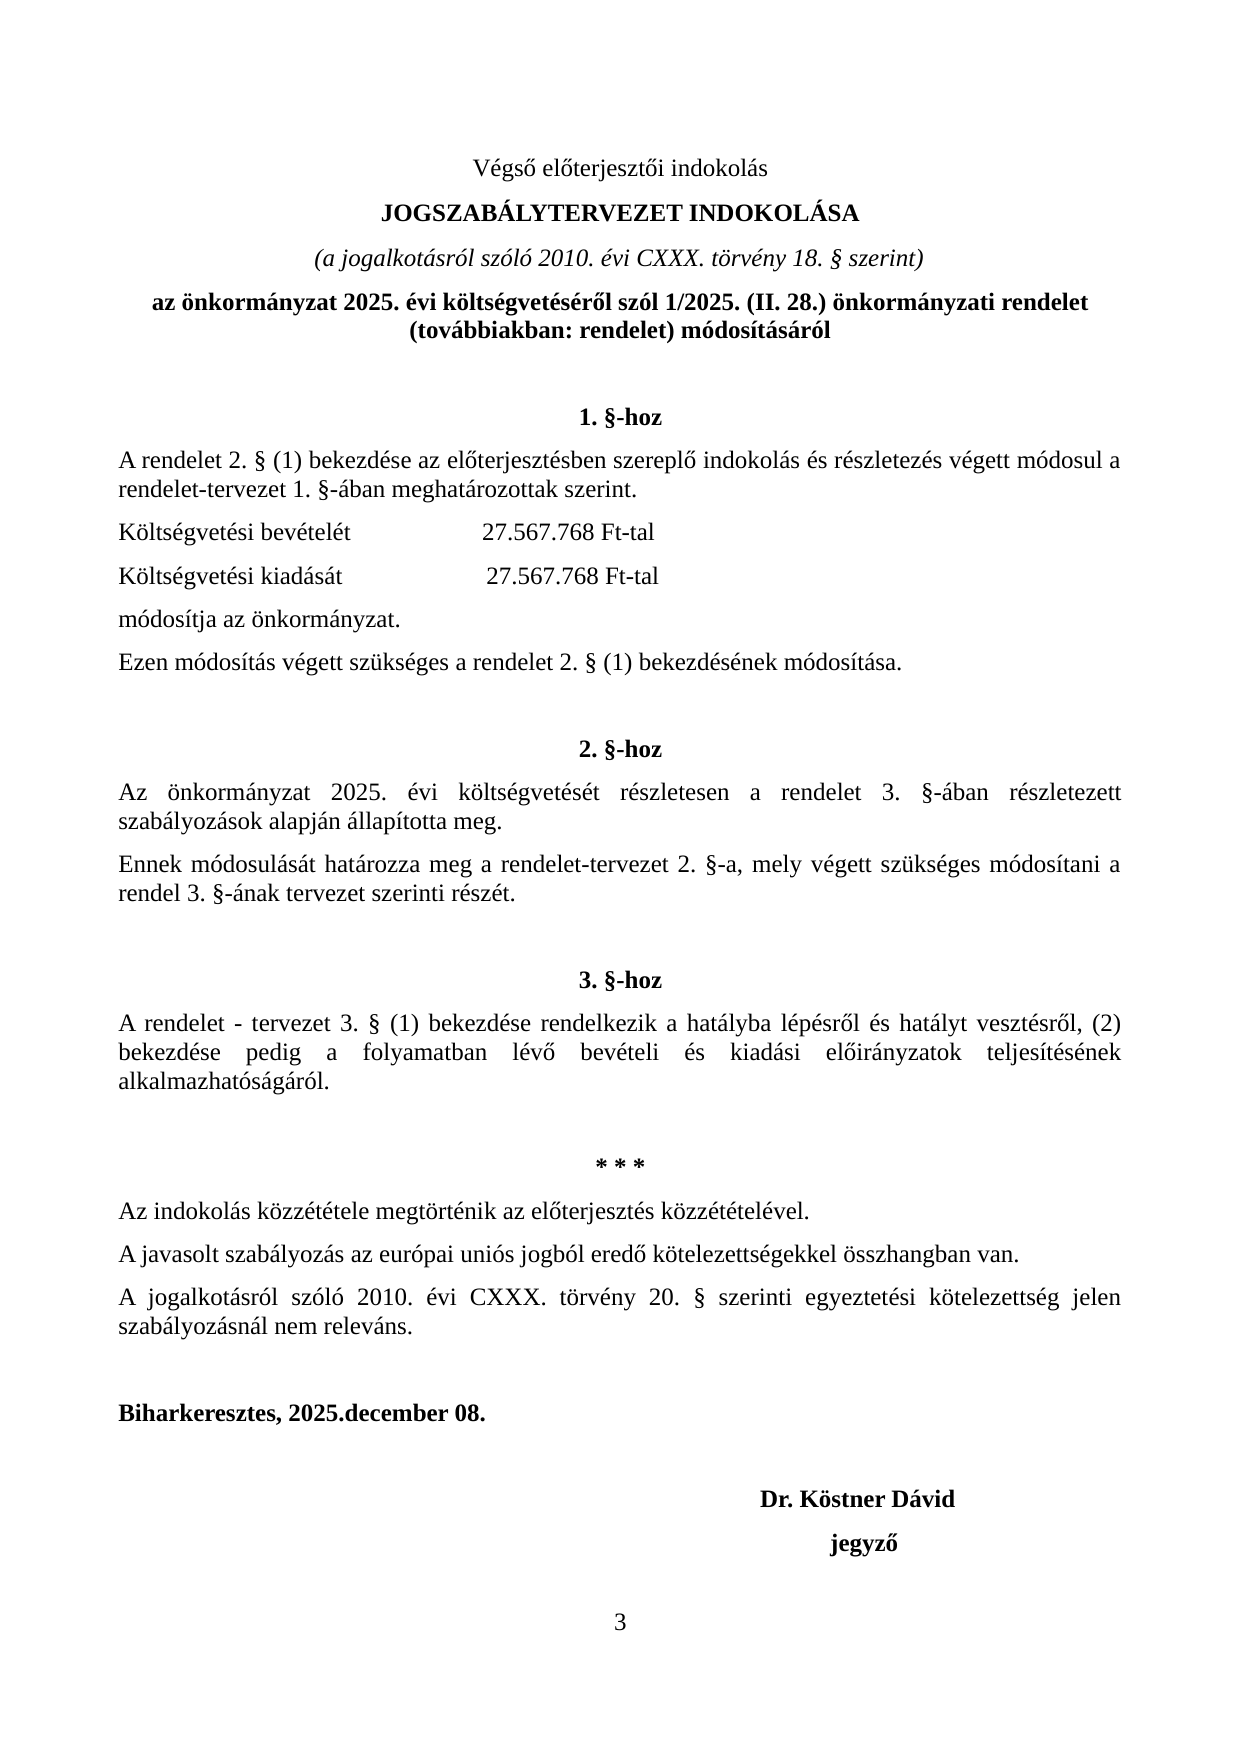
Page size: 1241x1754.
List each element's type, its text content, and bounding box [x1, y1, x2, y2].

text 1. §-hoz [118, 402, 1122, 431]
text Költségvetési bevételét 27.567.768 Ft-tal [118, 517, 1122, 546]
text A javasolt szabályozás az európai uniós jogból eredő kötelezettségekkel összhangban van. [118, 1239, 1122, 1268]
text JOGSZABÁLYTERVEZET INDOKOLÁSA [135, 198, 1106, 227]
text * * * [118, 1152, 1122, 1181]
text Dr. Köstner Dávid [118, 1484, 1122, 1513]
text 2. §-hoz [118, 734, 1122, 763]
text Biharkeresztes, 2025.december 08. [118, 1398, 1122, 1427]
text Költségvetési kiadását 27.567.768 Ft-tal [118, 561, 1122, 589]
text 3. §-hoz [118, 965, 1122, 994]
text az önkormányzat 2025. évi költségvetéséről szól 1/2025. (II. 28.) önkormányzati rendelet (továbbiakban: rendelet) módosításáról [118, 287, 1122, 344]
text Ennek módosulását határozza meg a rendelet-tervezet 2. §-a, mely végett szükséges módosítani a rendel 3. §-ának tervezet szerinti részét. [118, 849, 1122, 907]
text módosítja az önkormányzat. [118, 604, 1122, 633]
text jegyző [118, 1528, 1122, 1557]
text A rendelet - tervezet 3. § (1) bekezdése rendelkezik a hatályba lépésről és hatályt vesztésről, (2) bekezdése pedig a folyamatban lévő bevételi és kiadási előirányzatok teljesítésének alkalmazhatóságáról. [118, 1008, 1122, 1094]
text Az indokolás közzététele megtörténik az előterjesztés közzétételével. [118, 1196, 1122, 1224]
text A jogalkotásról szóló 2010. évi CXXX. törvény 20. § szerinti egyeztetési kötelezettség jelen szabályozásnál nem releváns. [118, 1282, 1122, 1340]
text A rendelet 2. § (1) bekezdése az előterjesztésben szereplő indokolás és részletezés végett módosul a rendelet-tervezet 1. §-ában meghatározottak szerint. [118, 445, 1122, 503]
text (a jogalkotásról szóló 2010. évi CXXX. törvény 18. § szerint) [118, 243, 1122, 272]
text Végső előterjesztői indokolás [135, 153, 1106, 181]
text Az önkormányzat 2025. évi költségvetését részletesen a rendelet 3. §-ában részletezett szabályozások alapján állapította meg. [118, 777, 1122, 835]
text Ezen módosítás végett szükséges a rendelet 2. § (1) bekezdésének módosítása. [118, 647, 1122, 676]
